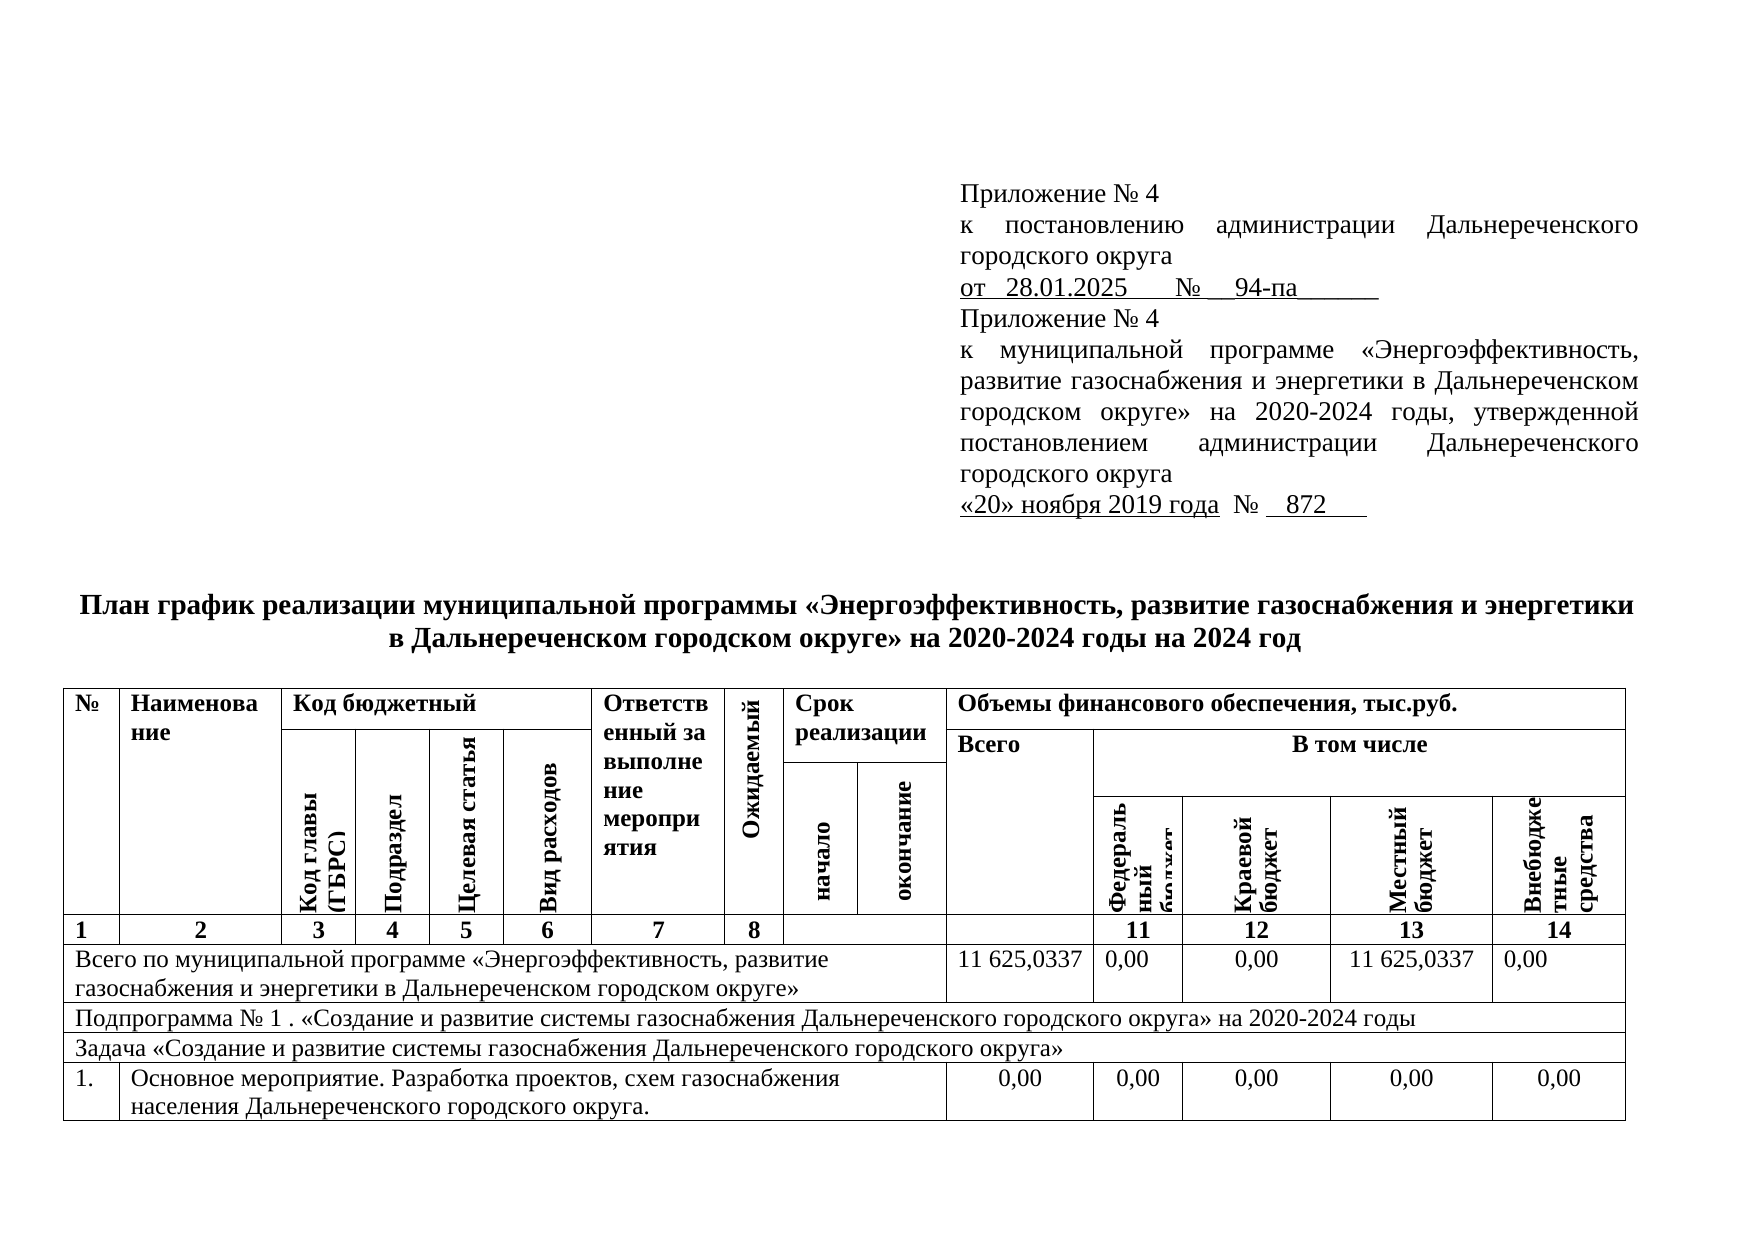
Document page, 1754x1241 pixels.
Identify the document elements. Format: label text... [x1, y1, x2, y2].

table_header № [64, 689, 119, 914]
table_header Код бюджетный [282, 689, 591, 728]
text к постановлению администрации Дальнереченского городского округа [960, 208, 1639, 271]
table_cell 2 [120, 915, 281, 943]
table_cell 0,00 [947, 1063, 1093, 1120]
text Приложение № 4 [960, 302, 1639, 333]
table_cell 0,00 [1094, 945, 1182, 1002]
table_cell Всего [947, 730, 1093, 914]
table_cell 0,00 [1493, 945, 1625, 1002]
table_header Ответственный за выполнение мероприятия [592, 689, 724, 914]
text от 28.01.2025 № __94-па______ [960, 271, 1639, 302]
table_header Наименование [120, 689, 281, 914]
table_cell 4 [356, 915, 429, 943]
table_cell окончание [858, 763, 946, 914]
table_cell 12 [1183, 915, 1330, 943]
table_cell 0,00 [1094, 1063, 1182, 1120]
table_cell Подпрограмма № 1 . «Создание и развитие системы газоснабжения Дальнереченского городского округа» на 2020-2024 годы [64, 1003, 1625, 1032]
table_header Ожидаемый результат [725, 689, 783, 914]
table_cell начало [784, 763, 857, 914]
table_cell 0,00 [1331, 1063, 1492, 1120]
text к муниципальной программе «Энергоэффективность, развитие газоснабжения и энергетики в Дальнереченском городском округе» на 2020-2024 годы, утвержденной постановлением администрации Дальнереченского городского округа [960, 333, 1639, 489]
table_cell 8 [725, 915, 783, 943]
table_cell 0,00 [1183, 1063, 1330, 1120]
text «20» ноября 2019 года № 872 [960, 489, 1639, 520]
table_cell [947, 915, 1093, 943]
text Приложение № 4 [960, 177, 1639, 208]
table_cell 1 [64, 915, 119, 943]
table_cell [784, 915, 946, 943]
table_cell 13 [1331, 915, 1492, 943]
table_cell Вид расходов [504, 730, 591, 914]
table_cell 0,00 [1493, 1063, 1625, 1120]
table_cell Задача «Создание и развитие системы газоснабжения Дальнереченского городского округа» [64, 1033, 1625, 1062]
text в Дальнереченском городском округе» на 2020-2024 годы на 2024 год [75, 620, 1615, 654]
table_cell 6 [504, 915, 591, 943]
table_cell Краевой бюджет [1183, 797, 1330, 914]
table_cell В том числе [1094, 730, 1625, 796]
table_cell Федеральный бюджет [1094, 797, 1182, 914]
table_cell Местный бюджет [1331, 797, 1492, 914]
table_cell Подраздел [356, 730, 429, 914]
table_cell 1. [64, 1063, 119, 1120]
table_cell Внебюджетные средства [1493, 797, 1625, 914]
table_cell 3 [282, 915, 355, 943]
table_cell 0,00 [1183, 945, 1330, 1002]
table_cell 7 [592, 915, 724, 943]
table_cell 11 625,0337 [1331, 945, 1492, 1002]
table_cell Всего по муниципальной программе «Энергоэффективность, развитие газоснабжения и энергетики в Дальнереченском городском округе» [64, 945, 946, 1002]
table_header Срок реализации [784, 689, 946, 762]
table_header Объемы финансового обеспечения, тыс.руб. [947, 689, 1625, 728]
text План график реализации муниципальной программы «Энергоэффективность, развитие газоснабжения и энергетики [75, 587, 1639, 620]
table_cell 11 [1094, 915, 1182, 943]
table_cell Код главы (ГБРС) [282, 730, 355, 914]
table_cell 5 [430, 915, 503, 943]
table_cell 14 [1493, 915, 1625, 943]
table_cell 11 625,0337 [947, 945, 1093, 1002]
table_cell Целевая статья [430, 730, 503, 914]
table_cell Основное мероприятие. Разработка проектов, схем газоснабжения населения Дальнереченского городского округа. [120, 1063, 946, 1120]
